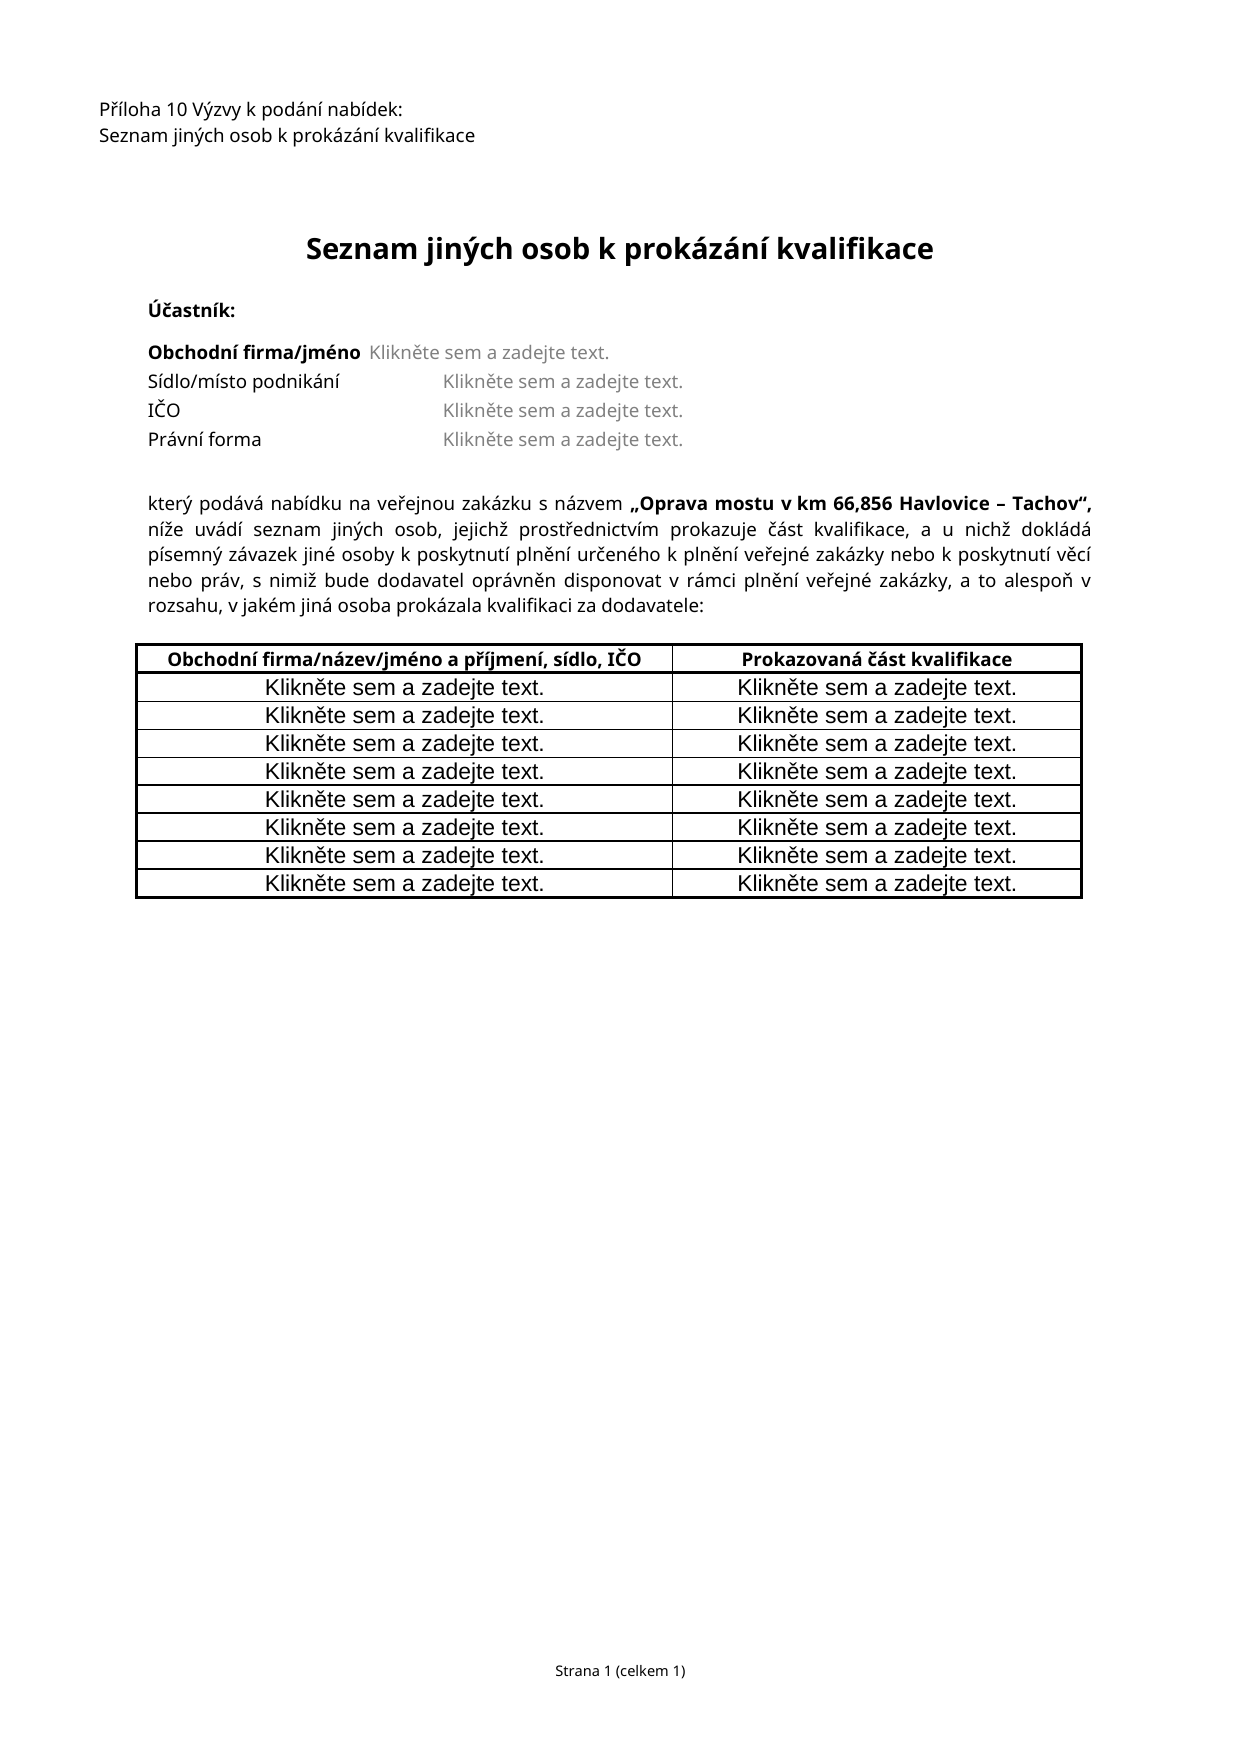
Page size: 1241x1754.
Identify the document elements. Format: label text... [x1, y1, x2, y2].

text Sídlo/místo podnikání [148, 365, 1093, 394]
table_header Obchodní firma/název/jméno a příjmení, sídlo, IČO [138, 646, 672, 671]
text IČO [148, 394, 1093, 423]
text Obchodní firma/jméno [148, 336, 1093, 365]
title Seznam jiných osob k prokázání kvalifikace [148, 228, 1093, 268]
text Účastník: [148, 293, 1093, 324]
text který podává nabídku na veřejnou zakázku s názvem „Oprava mostu v km 66,856 Havlovice – Tachov“, níže uvádí seznam jiných osob, jejichž prostřednictvím prokazuje část kvalifikace, a u nichž dokládá písemný závazek jiné osoby k poskytnutí plnění určeného k plnění veřejné zakázky nebo k poskytnutí věcí nebo práv, s nimiž bude dodavatel oprávněn disponovat v rámci plnění veřejné zakázky, a to alespoň v rozsahu, v jakém jiná osoba prokázala kvalifikaci za dodavatele: [148, 490, 1093, 618]
table_header Prokazovaná část kvalifikace [673, 646, 1080, 671]
text Právní forma [148, 423, 1093, 452]
